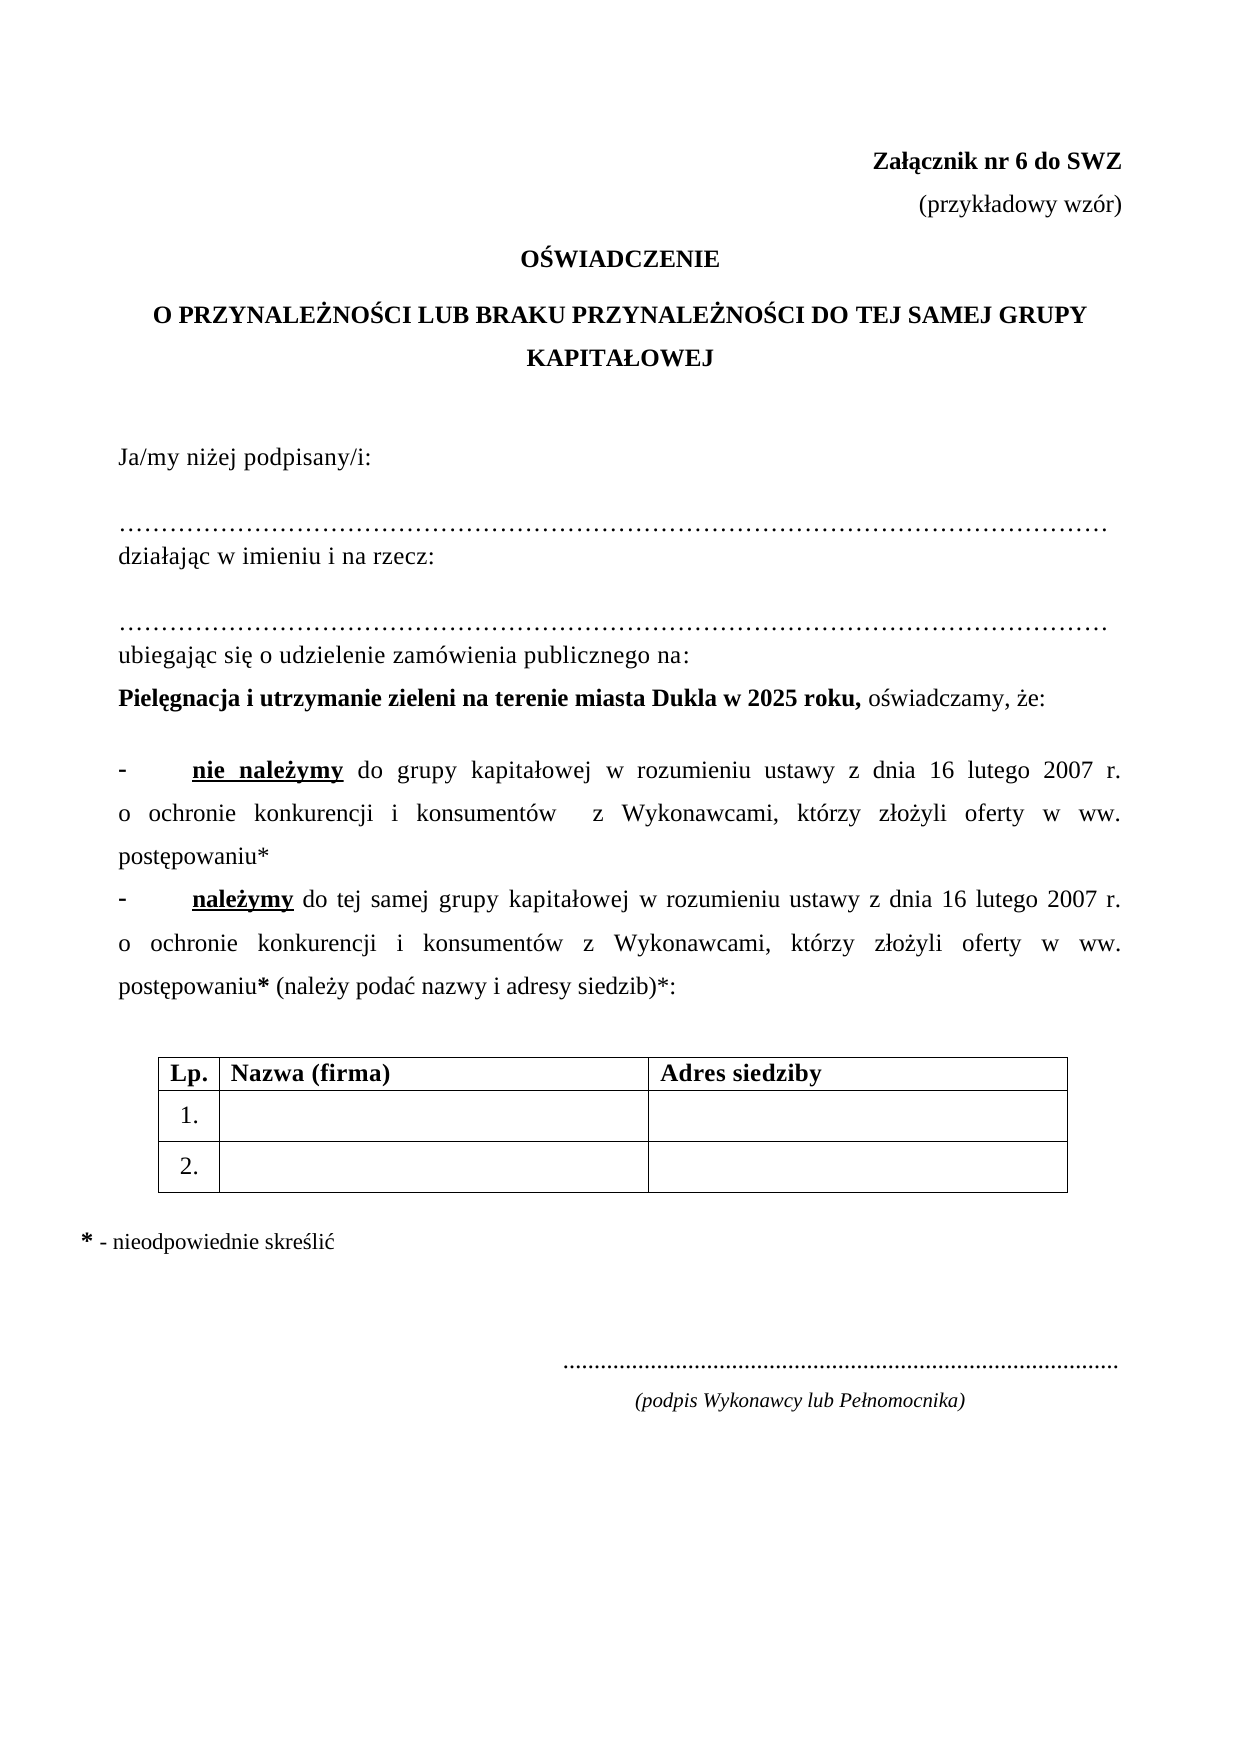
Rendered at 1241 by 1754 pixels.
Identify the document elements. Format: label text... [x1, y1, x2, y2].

text Pielęgnacja i utrzymanie zieleni na terenie miasta Dukla w 2025 roku, oświadczamy, że: [118, 683, 1122, 712]
table_cell [649, 1142, 1067, 1192]
text działając w imieniu i na rzecz: [118, 541, 1122, 570]
text ……………………………………………………………………………………………………… [118, 607, 1122, 636]
text ……………………………………………………………………………………………………… [118, 508, 1122, 537]
table_header Lp. [159, 1058, 219, 1090]
text OŚWIADCZENIE [118, 244, 1122, 273]
list należymy do tej samej grupy kapitałowej w rozumieniu ustawy z dnia 16 lutego 2007 r. o ochronie konkurencji i konsumentów z Wykonawcami, którzy złożyli oferty w ww. postępowaniu* (należy podać nazwy i adresy siedzib)*: [118, 884, 1122, 999]
text (przykładowy wzór) [118, 189, 1122, 218]
text * - nieodpowiednie skreślić [81, 1226, 1122, 1255]
table_cell [220, 1142, 648, 1192]
text Załącznik nr 6 do SWZ [118, 146, 1122, 174]
text ......................................................................................... [487, 1345, 1122, 1374]
table_cell 1. [159, 1091, 219, 1141]
text (podpis Wykonawcy lub Pełnomocnika) [635, 1388, 1122, 1412]
table_header Nazwa (firma) [220, 1058, 648, 1090]
list nie należymy do grupy kapitałowej w rozumieniu ustawy z dnia 16 lutego 2007 r. o ochronie konkurencji i konsumentów z Wykonawcami, którzy złożyli oferty w ww. postępowaniu* [118, 755, 1122, 870]
table_cell 2. [159, 1142, 219, 1192]
table_header Adres siedziby [649, 1058, 1067, 1090]
text O PRZYNALEŻNOŚCI LUB BRAKU PRZYNALEŻNOŚCI DO TEJ SAMEJ GRUPY KAPITAŁOWEJ [118, 300, 1122, 372]
text Ja/my niżej podpisany/i: [118, 442, 1122, 471]
table_cell [649, 1091, 1067, 1141]
table_cell [220, 1091, 648, 1141]
text ubiegając się o udzielenie zamówienia publicznego na: [118, 640, 1122, 669]
